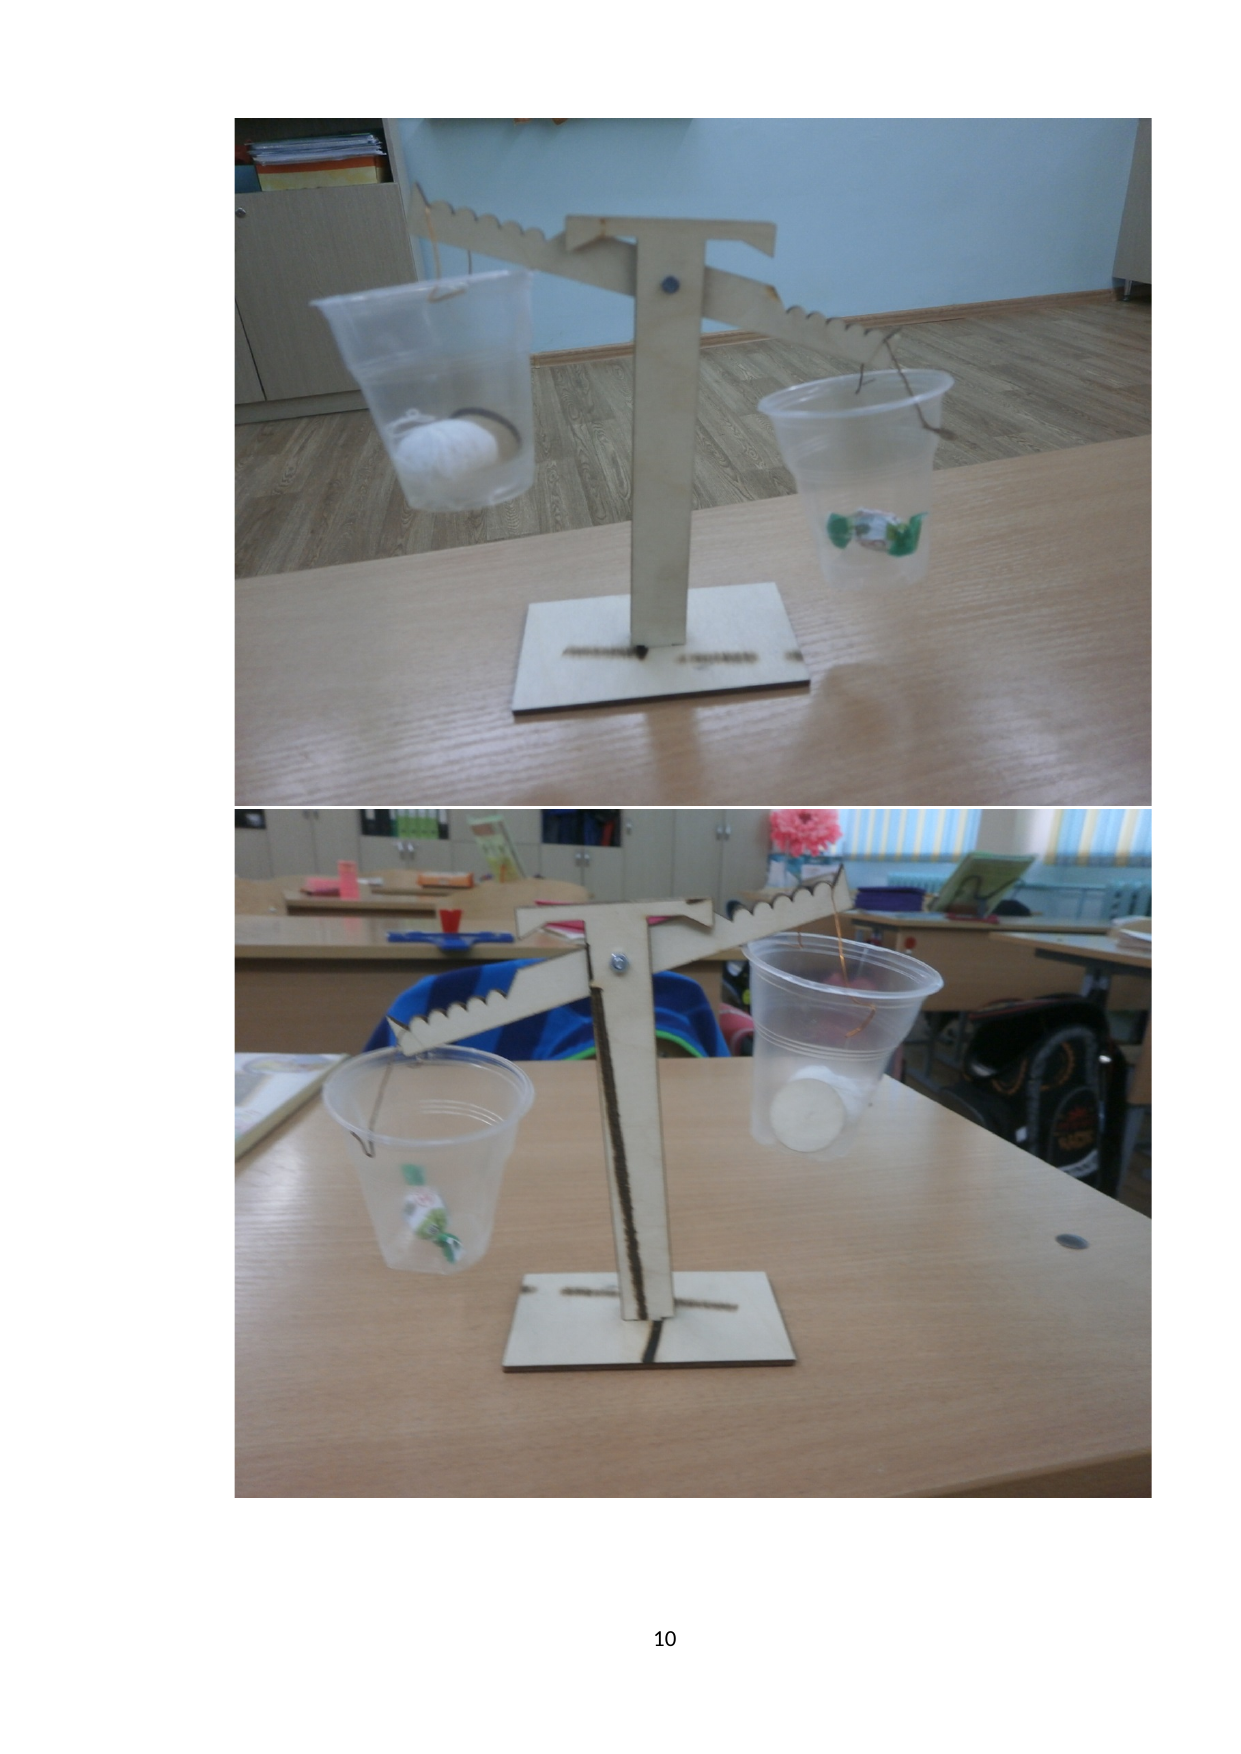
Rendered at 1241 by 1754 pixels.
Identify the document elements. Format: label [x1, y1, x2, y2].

picture [234, 118, 1152, 806]
picture [234, 809, 1152, 1498]
